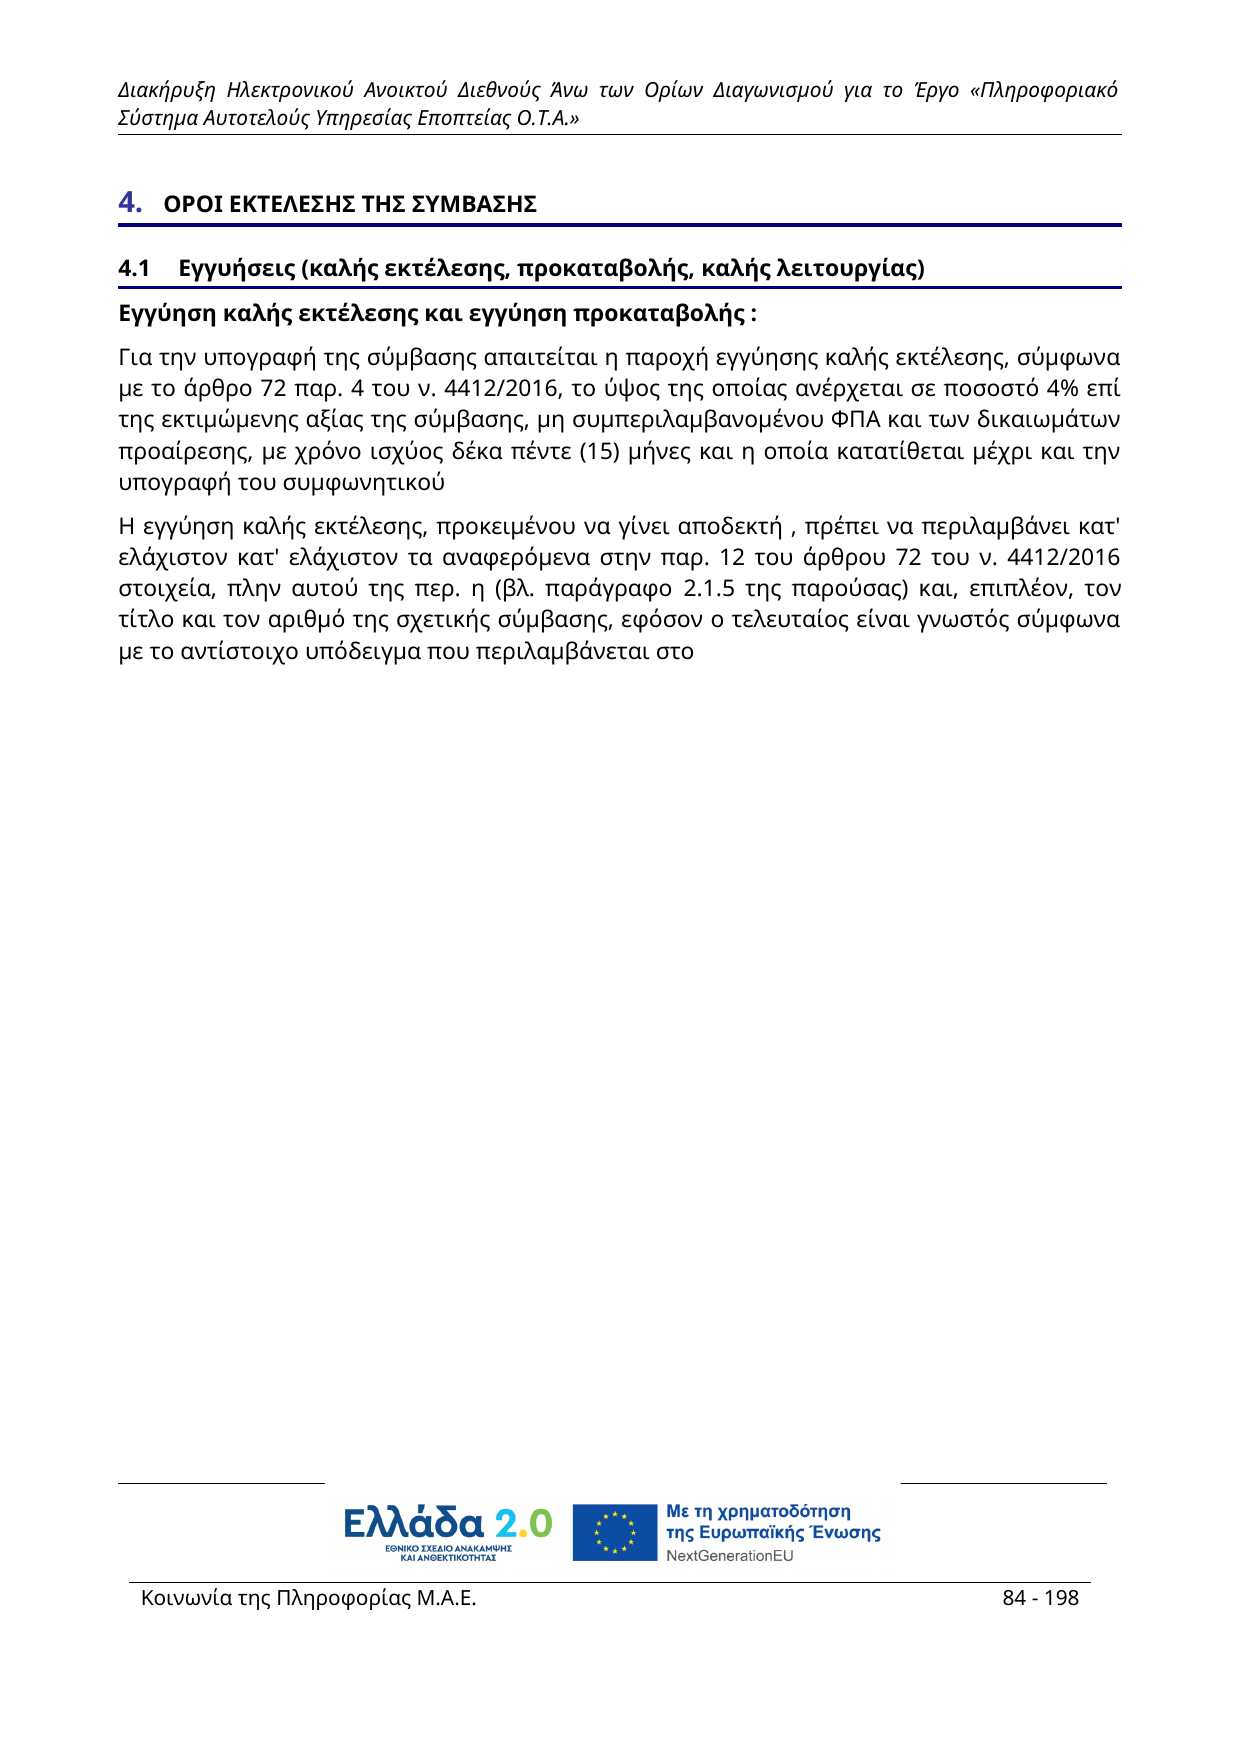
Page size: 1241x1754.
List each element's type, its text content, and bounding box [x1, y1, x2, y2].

text Για την υπογραφή της σύμβασης απαιτείται η παροχή εγγύησης καλής εκτέλεσης, σύμφωνα με το άρθρο 72 παρ. 4 του ν. 4412/2016, το ύψος της οποίας ανέρχεται σε ποσοστό 4% επί της εκτιμώμενης αξίας της σύμβασης, μη συμπεριλαμβανομένου ΦΠΑ και των δικαιωμάτων προαίρεσης, με χρόνο ισχύος δέκα πέντε (15) μήνες και η οποία κατατίθεται μέχρι και την υπογραφή του συμφωνητικού [118, 341, 1122, 497]
picture [324, 1483, 901, 1582]
subtitle Εγγυήσεις (καλής εκτέλεσης, προκαταβολής, καλής λειτουργίας) [118, 252, 1122, 286]
text Εγγύηση καλής εκτέλεσης και εγγύηση προκαταβολής : [118, 297, 1122, 328]
text Η εγγύηση καλής εκτέλεσης, προκειμένου να γίνει αποδεκτή , πρέπει να περιλαμβάνει κατ' ελάχιστον κατ' ελάχιστον τα αναφερόμενα στην παρ. 12 του άρθρου 72 του ν. 4412/2016 στοιχεία, πλην αυτού της περ. η (βλ. παράγραφο 2.1.5 της παρούσας) και, επιπλέον, τον τίτλο και τον αριθμό της σχετικής σύμβασης, εφόσον ο τελευταίος είναι γνωστός σύμφωνα με το αντίστοιχο υπόδειγμα που περιλαμβάνεται στο [118, 509, 1122, 666]
subtitle ΟΡΟΙ ΕΚΤΕΛΕΣΗΣ ΤΗΣ ΣΥΜΒΑΣΗΣ [118, 181, 1122, 223]
